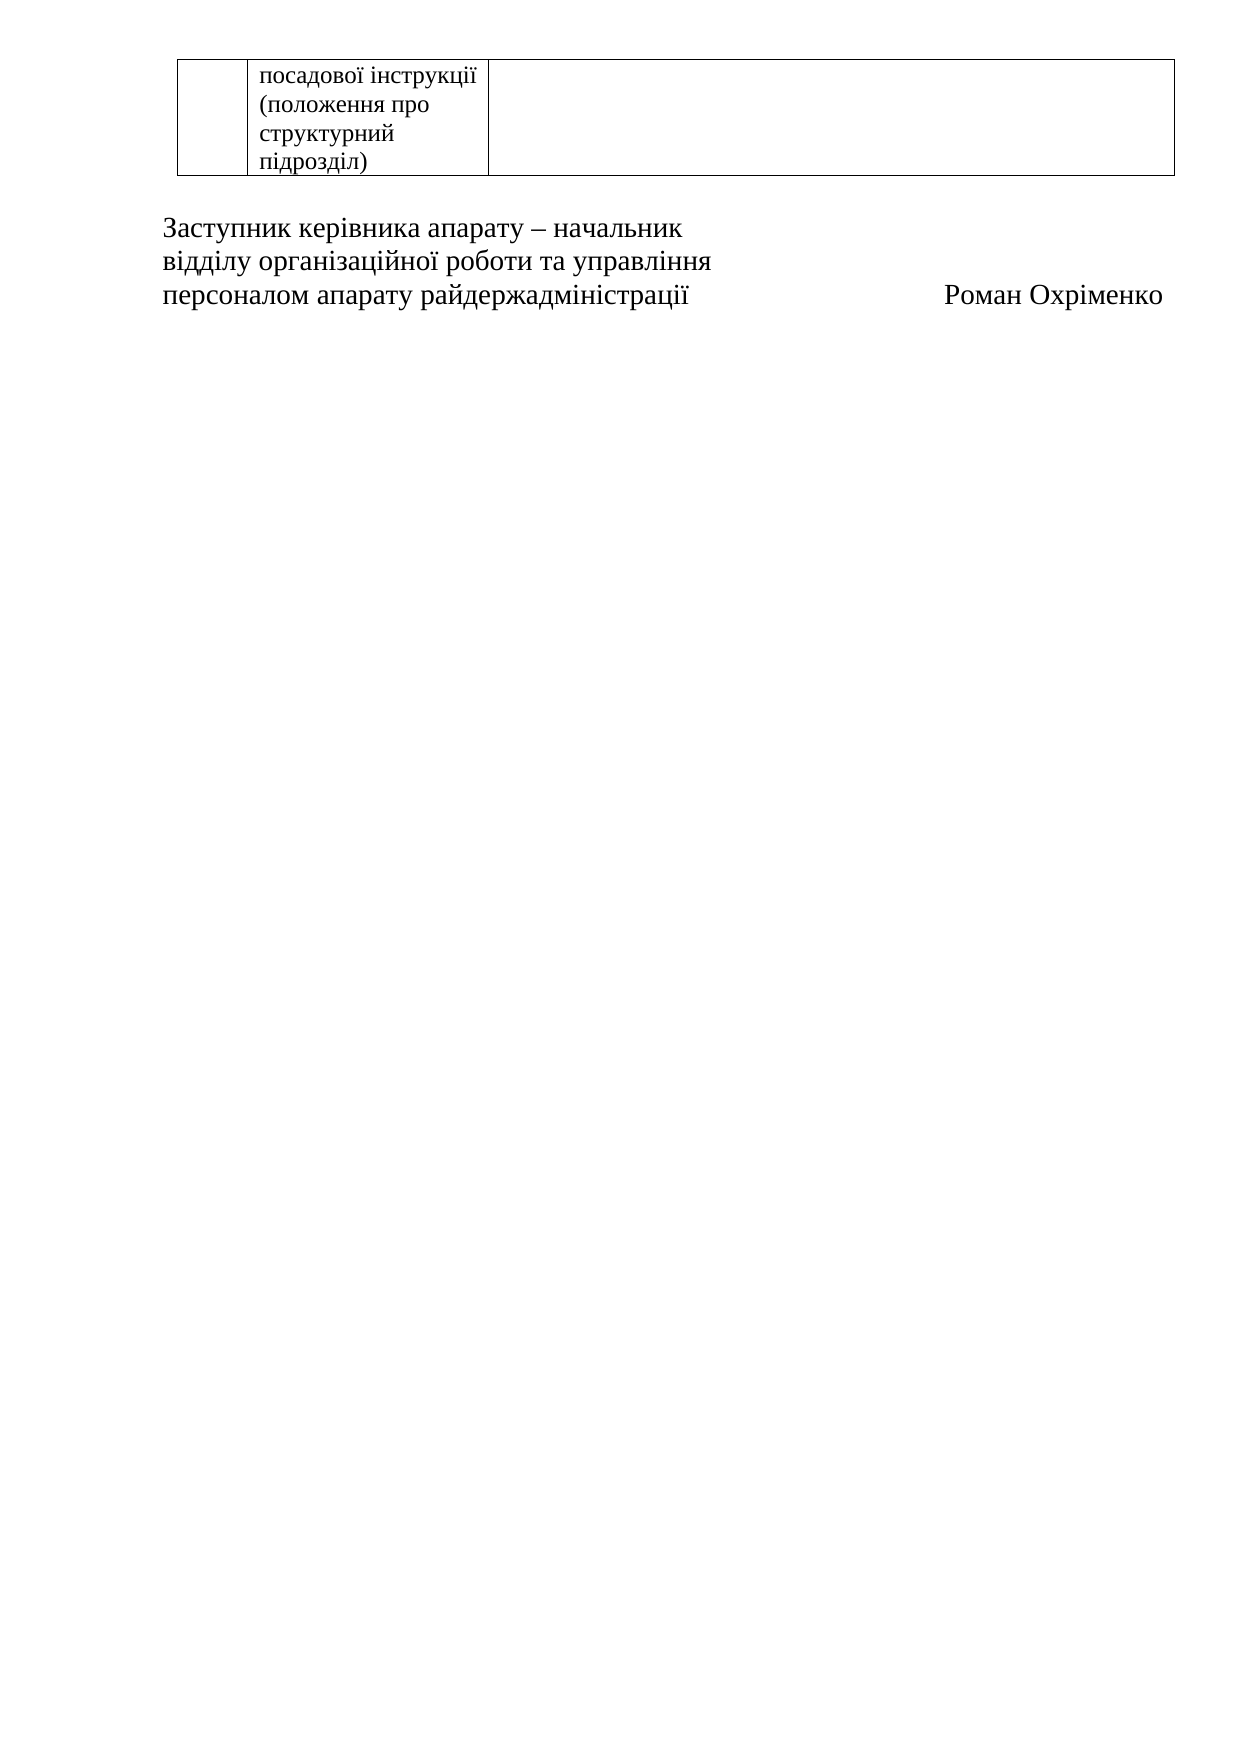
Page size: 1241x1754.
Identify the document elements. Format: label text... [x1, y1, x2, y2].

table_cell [248, 60, 488, 175]
table_cell 2 [178, 60, 247, 175]
text персоналом апарату райдержадміністрації Роман Охріменко [162, 277, 1181, 310]
text Заступник керівника апарату – начальник [162, 210, 1181, 243]
text відділу організаційної роботи та управління [162, 243, 1181, 277]
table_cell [489, 60, 1174, 175]
